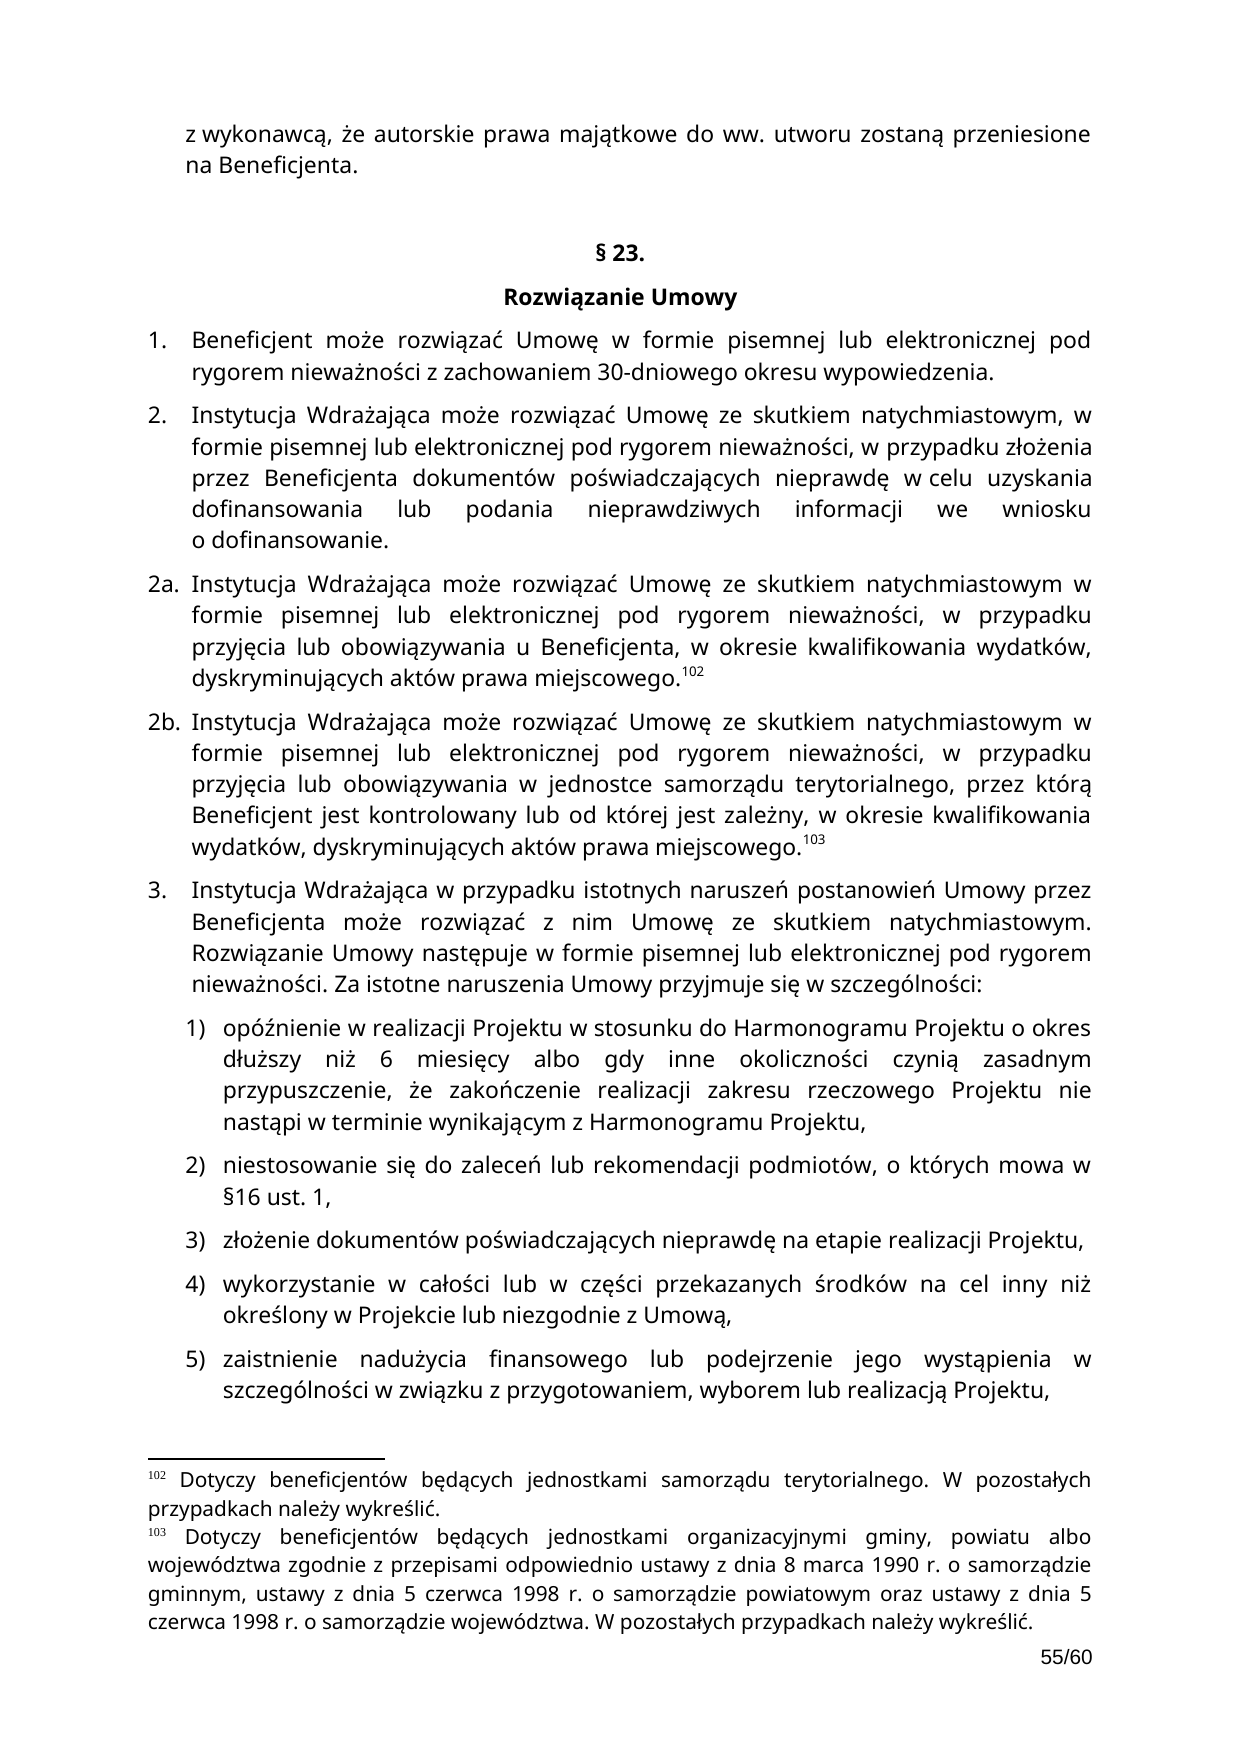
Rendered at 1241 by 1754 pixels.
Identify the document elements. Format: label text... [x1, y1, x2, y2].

list złożenie dokumentów poświadczających nieprawdę na etapie realizacji Projektu, [185, 1224, 1092, 1256]
list opóźnienie w realizacji Projektu w stosunku do Harmonogramu Projektu o okres dłuższy niż 6 miesięcy albo gdy inne okoliczności czynią zasadnym przypuszczenie, że zakończenie realizacji zakresu rzeczowego Projektu nie nastąpi w terminie wynikającym z Harmonogramu Projektu, [185, 1012, 1092, 1137]
text Rozwiązanie Umowy [148, 281, 1092, 312]
text 2b. Instytucja Wdrażająca może rozwiązać Umowę ze skutkiem natychmiastowym w formie pisemnej lub elektronicznej pod rygorem nieważności, w przypadku przyjęcia lub obowiązywania w jednostce samorządu terytorialnego, przez którą Beneficjent jest kontrolowany lub od której jest zależny, w okresie kwalifikowania wydatków, dyskryminujących aktów prawa miejscowego. [148, 706, 1092, 862]
text § 23. [148, 237, 1092, 268]
list Beneficjent może rozwiązać Umowę w formie pisemnej lub elektronicznej pod rygorem nieważności z zachowaniem 30-dniowego okresu wypowiedzenia. [148, 324, 1092, 387]
list Instytucja Wdrażająca może rozwiązać Umowę ze skutkiem natychmiastowym, w formie pisemnej lub elektronicznej pod rygorem nieważności, w przypadku złożenia przez Beneficjenta dokumentów poświadczających nieprawdę w celu uzyskania dofinansowania lub podania nieprawdziwych informacji we wniosku o dofinansowanie. [148, 399, 1092, 556]
list wykorzystanie w całości lub w części przekazanych środków na cel inny niż określony w Projekcie lub niezgodnie z Umową, [185, 1268, 1092, 1331]
list niestosowanie się do zaleceń lub rekomendacji podmiotów, o których mowa w §16 ust. 1, [185, 1149, 1092, 1212]
list zaistnienie nadużycia finansowego lub podejrzenie jego wystąpienia w szczególności w związku z przygotowaniem, wyborem lub realizacją Projektu, [185, 1343, 1092, 1406]
list Instytucja Wdrażająca w przypadku istotnych naruszeń postanowień Umowy przez Beneficjenta może rozwiązać z nim Umowę ze skutkiem natychmiastowym. Rozwiązanie Umowy następuje w formie pisemnej lub elektronicznej pod rygorem nieważności. Za istotne naruszenia Umowy przyjmuje się w szczególności: [148, 874, 1092, 999]
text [148, 118, 1092, 181]
text 2a. Instytucja Wdrażająca może rozwiązać Umowę ze skutkiem natychmiastowym w formie pisemnej lub elektronicznej pod rygorem nieważności, w przypadku przyjęcia lub obowiązywania u Beneficjenta, w okresie kwalifikowania wydatków, dyskryminujących aktów prawa miejscowego. [148, 568, 1092, 693]
